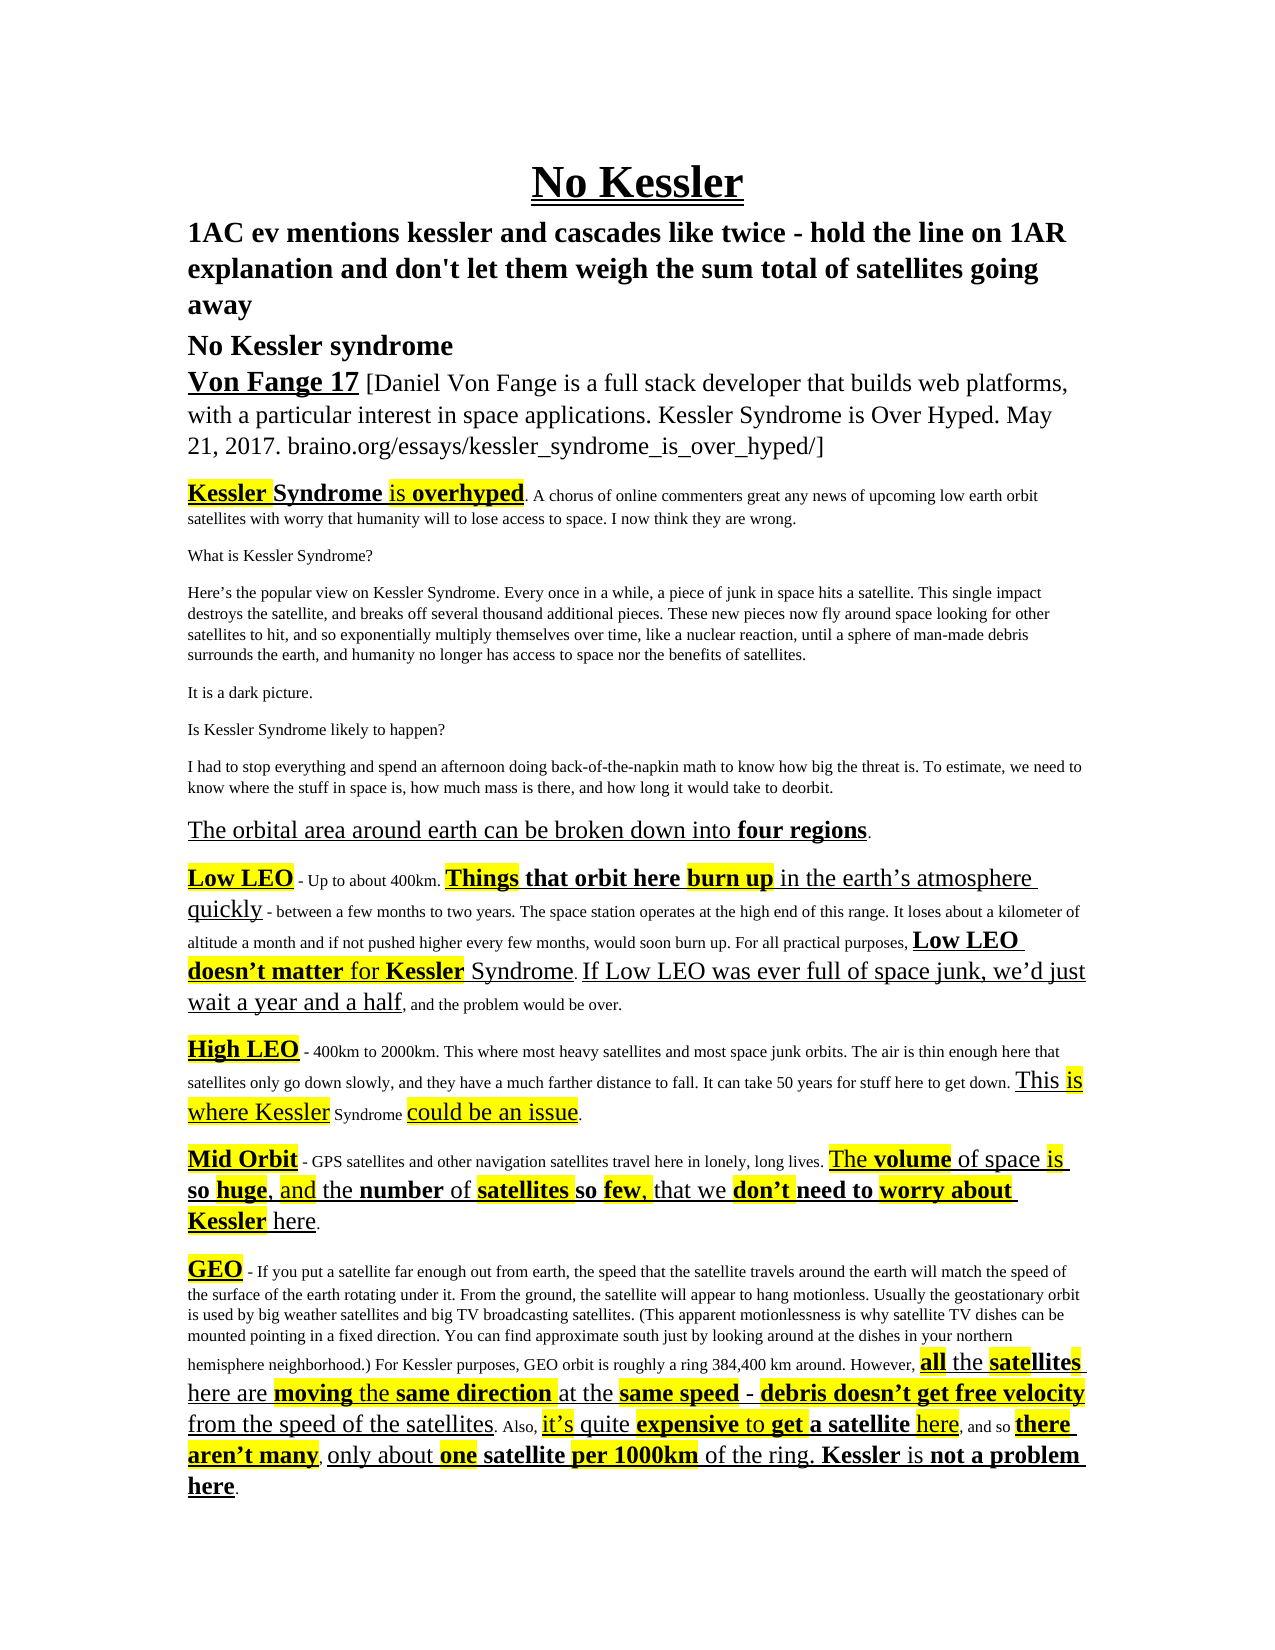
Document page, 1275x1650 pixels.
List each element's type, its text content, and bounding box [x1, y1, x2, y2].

text Is Kessler Syndrome likely to happen? [187, 720, 1087, 739]
text GEO - If you put a satellite far enough out from earth, the speed that the satellite travels around the earth will match the speed of the surface of the earth rotating under it. From the ground, the satellite will appear to hang motionless. Usually the geostationary orbit is used by big weather satellites and big TV broadcasting satellites. (This apparent motionlessness is why satellite TV dishes can be mounted pointing in a fixed direction. You can find approximate south just by looking around at the dishes in your northern hemisphere neighborhood.) For Kessler purposes, GEO orbit is roughly a ring 384,400 km around. However, all the satellites here are moving the same direction at the same speed - debris doesn’t get free velocity from the speed of the satellites. Also, it’s quite expensive to get a satellite here, and so there aren’t many, only about one satellite per 1000km of the ring. Kessler is not a problem here. [187, 1254, 1087, 1500]
subtitle 1AC ev mentions kessler and cascades like twice - hold the line on 1AR explanation and don't let them weigh the sum total of satellites going away [187, 215, 1087, 321]
text It is a dark picture. [187, 682, 1087, 702]
text The orbital area around earth can be broken down into four regions. [187, 815, 1087, 844]
text What is Kessler Syndrome? [187, 546, 1087, 565]
subtitle No Kessler [187, 154, 1087, 207]
text Von Fange 17 [Daniel Von Fange is a full stack developer that builds web platforms, with a particular interest in space applications. Kessler Syndrome is Over Hyped. May 21, 2017. braino.org/essays/kessler_syndrome_is_over_hyped/] [187, 364, 1087, 459]
text I had to stop everything and spend an afternoon doing back-of-the-napkin math to know how big the threat is. To estimate, we need to know where the stuff in space is, how much mass is there, and how long it would take to deorbit. [187, 757, 1087, 797]
subtitle No Kessler syndrome [187, 328, 1087, 361]
text High LEO - 400km to 2000km. This where most heavy satellites and most space junk orbits. The air is thin enough here that satellites only go down slowly, and they have a much farther distance to fall. It can take 50 years for stuff here to get down. This is where Kessler Syndrome could be an issue. [187, 1034, 1087, 1125]
text Here’s the popular view on Kessler Syndrome. Every once in a while, a piece of junk in space hits a satellite. This single impact destroys the satellite, and breaks off several thousand additional pieces. These new pieces now fly around space looking for other satellites to hit, and so exponentially multiply themselves over time, like a nuclear reaction, until a sphere of man-made debris surrounds the earth, and humanity no longer has access to space nor the benefits of satellites. [187, 583, 1087, 664]
text Low LEO - Up to about 400km. Things that orbit here burn up in the earth’s atmosphere quickly - between a few months to two years. The space station operates at the high end of this range. It loses about a kilometer of altitude a month and if not pushed higher every few months, would soon burn up. For all practical purposes, Low LEO doesn’t matter for Kessler Syndrome. If Low LEO was ever full of space junk, we’d just wait a year and a half, and the problem would be over. [187, 863, 1087, 1016]
text Kessler Syndrome is overhyped. A chorus of online commenters great any news of upcoming low earth orbit satellites with worry that humanity will to lose access to space. I now think they are wrong. [187, 478, 1087, 528]
text Mid Orbit - GPS satellites and other navigation satellites travel here in lonely, long lives. The volume of space is so huge, and the number of satellites so few, that we don’t need to worry about Kessler here. [187, 1144, 1087, 1235]
